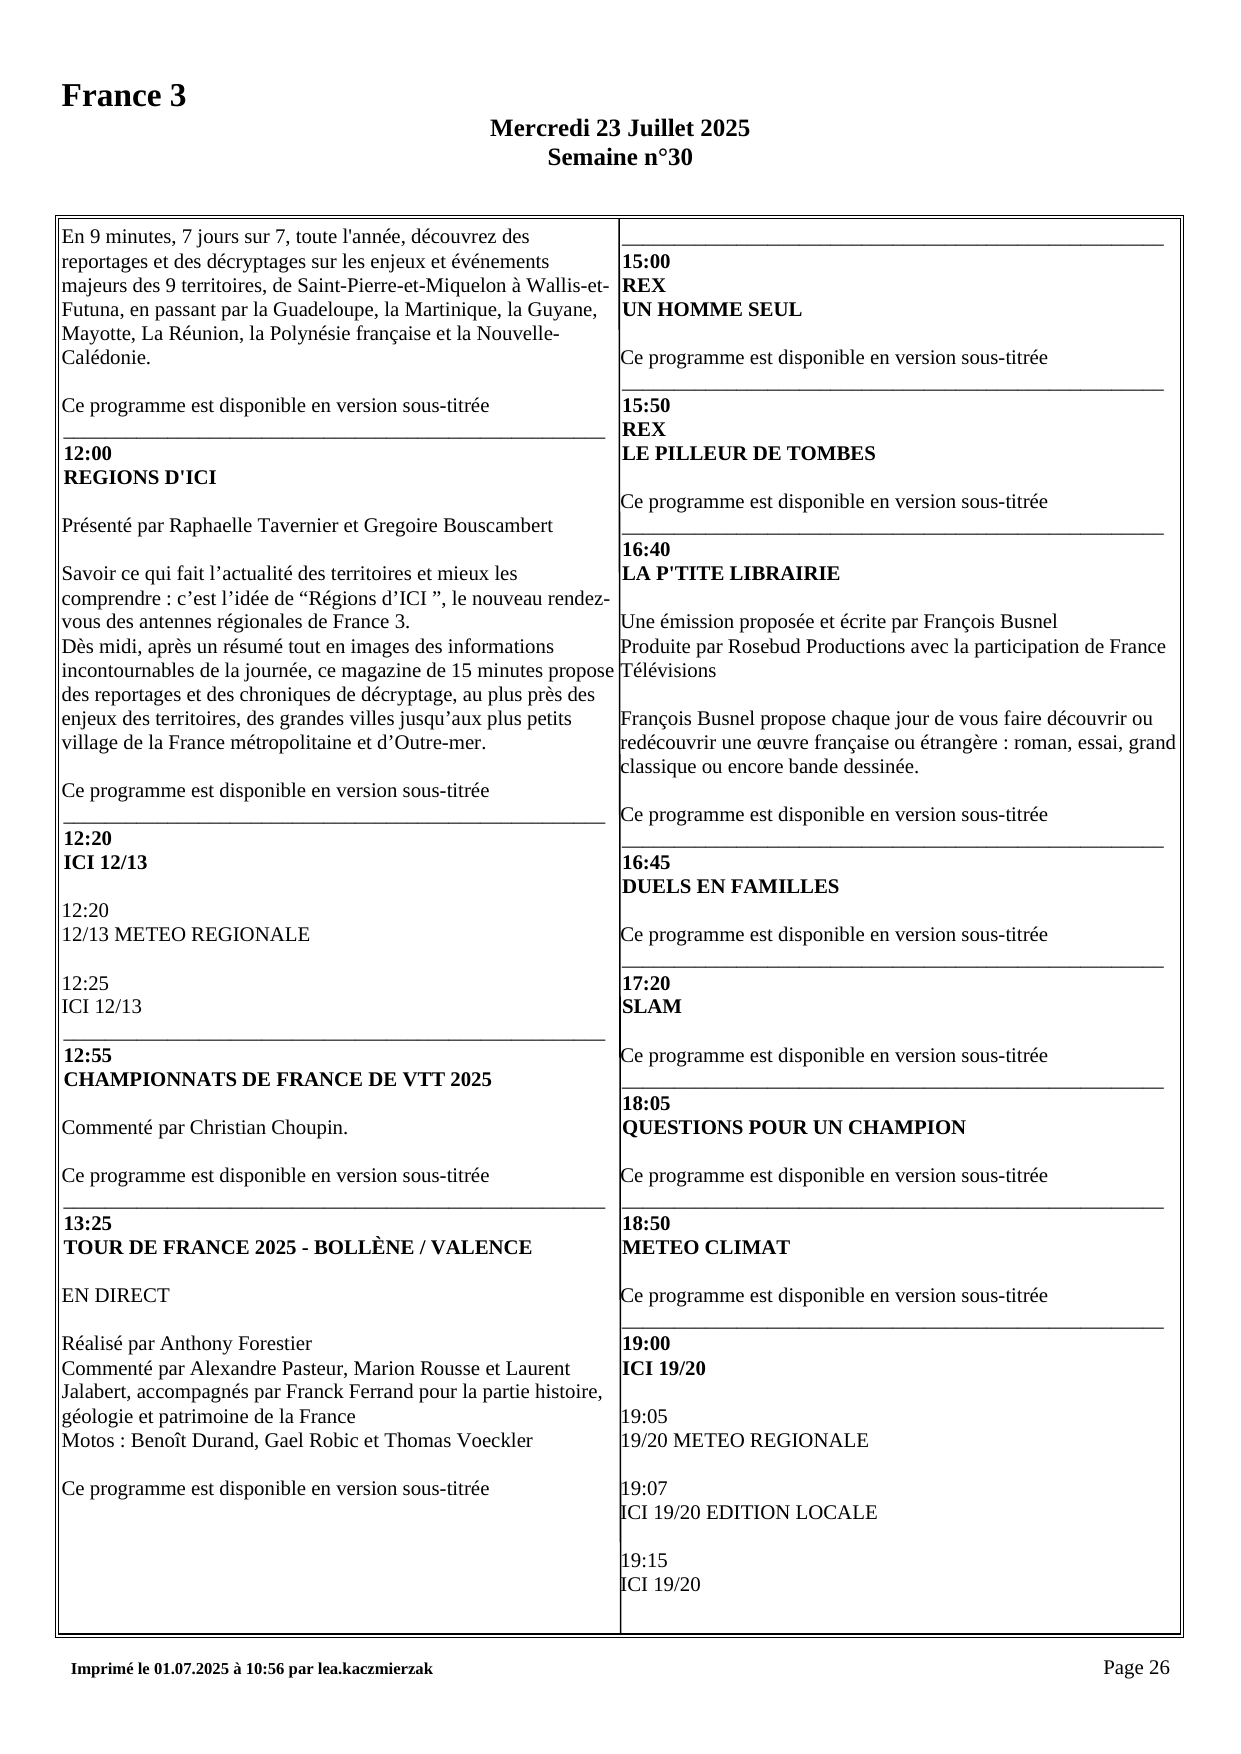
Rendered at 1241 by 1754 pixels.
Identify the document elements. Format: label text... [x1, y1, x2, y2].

text 17:20 [622, 970, 1179, 994]
text Ce programme est disponible en version sous-titrée [61, 393, 620, 417]
text 19:05 19/20 METEO REGIONALE 19:07 ICI 19/20 EDITION LOCALE 19:15 ICI 19/20 [620, 1379, 1179, 1596]
text Ce programme est disponible en version sous-titrée [620, 922, 1179, 946]
text 16:40 [622, 537, 1179, 561]
text ____________________________________________________ [622, 224, 1179, 248]
text ____________________________________________________ [622, 513, 1179, 537]
text 12:20 12/13 METEO REGIONALE 12:25 ICI 12/13 [61, 874, 620, 1018]
text ____________________________________________________ [63, 1187, 620, 1211]
text 19:00 [622, 1331, 1179, 1355]
text DUELS EN FAMILLES [622, 874, 1179, 898]
text REGIONS D'ICI [63, 465, 620, 489]
text ICI 12/13 [63, 850, 620, 874]
text 12:20 [63, 826, 620, 850]
text ____________________________________________________ [622, 826, 1179, 850]
text LE PILLEUR DE TOMBES [622, 441, 1179, 465]
text Ce programme est disponible en version sous-titrée [620, 1283, 1179, 1307]
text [622, 1307, 1179, 1331]
text 13:25 [63, 1211, 620, 1235]
text LA P'TITE LIBRAIRIE [622, 561, 1179, 585]
text 18:05 [622, 1091, 1179, 1115]
text ICI 19/20 [622, 1355, 1179, 1379]
text Ce programme est disponible en version sous-titrée [61, 1163, 620, 1187]
text Ce programme est disponible en version sous-titrée [620, 1163, 1179, 1187]
text ____________________________________________________ [63, 802, 620, 826]
text REX [622, 417, 1179, 441]
text 12:55 [63, 1043, 620, 1067]
text 12:00 [63, 441, 620, 465]
text Ce programme est disponible en version sous-titrée [61, 1476, 620, 1500]
text REX [622, 273, 1179, 297]
text Ce programme est disponible en version sous-titrée [620, 1043, 1179, 1067]
text ____________________________________________________ [63, 417, 620, 441]
text ____________________________________________________ [622, 1187, 1179, 1211]
text 18:50 [622, 1211, 1179, 1235]
text 15:50 [622, 393, 1179, 417]
text Ce programme est disponible en version sous-titrée [61, 778, 620, 802]
text CHAMPIONNATS DE FRANCE DE VTT 2025 [63, 1067, 620, 1091]
text Une émission proposée et écrite par François Busnel Produite par Rosebud Productions avec la participation de France Télévisions François Busnel propose chaque jour de vous faire découvrir ou redécouvrir une œuvre française ou étrangère : roman, essai, grand classique ou encore bande dessinée. [620, 585, 1179, 778]
text ____________________________________________________ [622, 946, 1179, 970]
text Présenté par Raphaelle Tavernier et Gregoire Bouscambert Savoir ce qui fait l’actualité des territoires et mieux les comprendre : c’est l’idée de “Régions d’ICI ”, le nouveau rendez-vous des antennes régionales de France 3. Dès midi, après un résumé tout en images des informations incontournables de la journée, ce magazine de 15 minutes propose des reportages et des chroniques de décryptage, au plus près des enjeux des territoires, des grandes villes jusqu’aux plus petits village de la France métropolitaine et d’Outre-mer. [61, 489, 620, 754]
text METEO CLIMAT [622, 1235, 1179, 1259]
text Ce programme est disponible en version sous-titrée [620, 802, 1179, 826]
text Ce programme est disponible en version sous-titrée [620, 489, 1179, 513]
text ____________________________________________________ [63, 1018, 620, 1043]
text Commenté par Christian Choupin. [61, 1091, 620, 1139]
text UN HOMME SEUL [622, 297, 1179, 321]
text ____________________________________________________ [622, 1067, 1179, 1091]
text TOUR DE FRANCE 2025 - BOLLÈNE / VALENCE [63, 1235, 620, 1259]
text Ce programme est disponible en version sous-titrée [620, 345, 1179, 369]
text 15:00 [622, 248, 1179, 273]
text ____________________________________________________ [622, 369, 1179, 393]
text QUESTIONS POUR UN CHAMPION [622, 1115, 1179, 1139]
text EN DIRECT Réalisé par Anthony Forestier Commenté par Alexandre Pasteur, Marion Rousse et Laurent Jalabert, accompagnés par Franck Ferrand pour la partie histoire, géologie et patrimoine de la France Motos : Benoît Durand, Gael Robic et Thomas Voeckler [61, 1259, 620, 1452]
text SLAM [622, 994, 1179, 1018]
text 16:45 [622, 850, 1179, 874]
